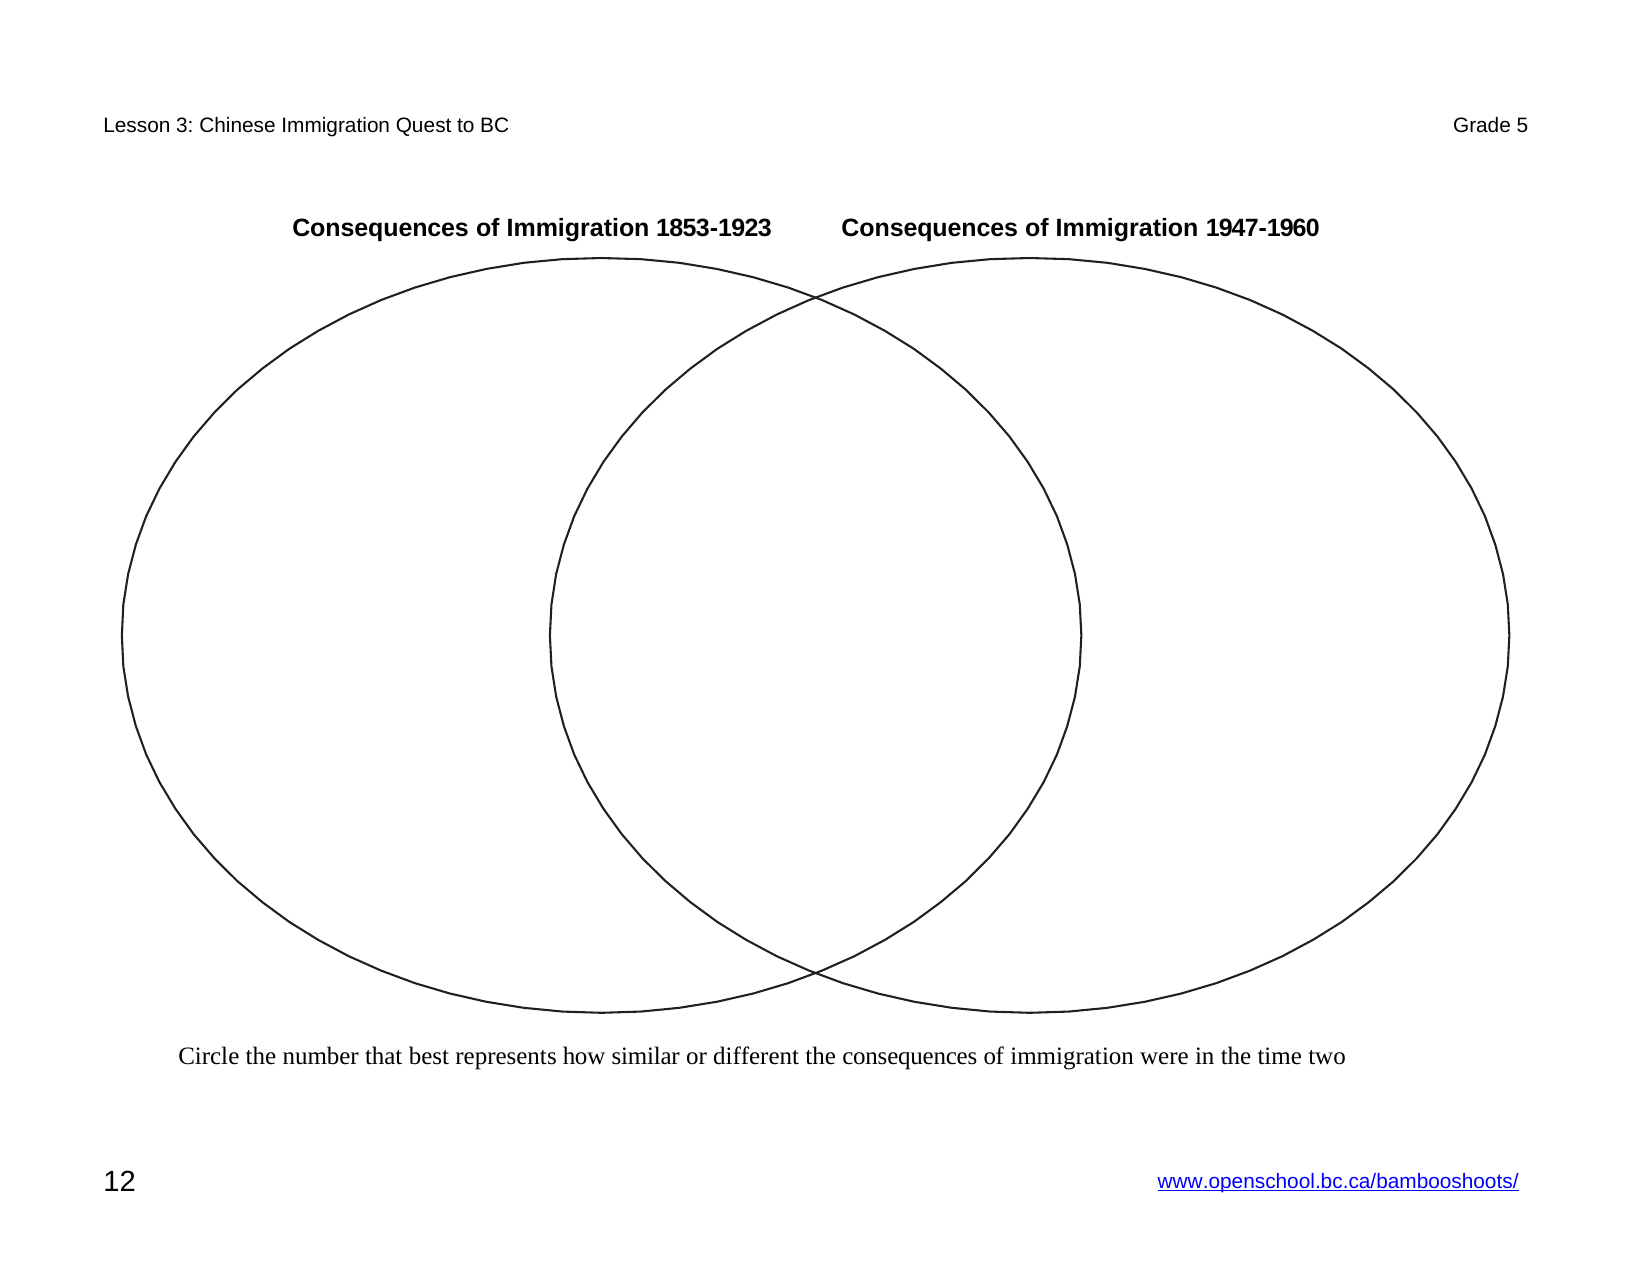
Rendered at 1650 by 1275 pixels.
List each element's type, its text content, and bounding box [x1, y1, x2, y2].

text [178, 1041, 1434, 1070]
subtitle Consequences of Immigration 1853-1923 Consequences of Immigration 1947-1960 [178, 213, 1434, 242]
